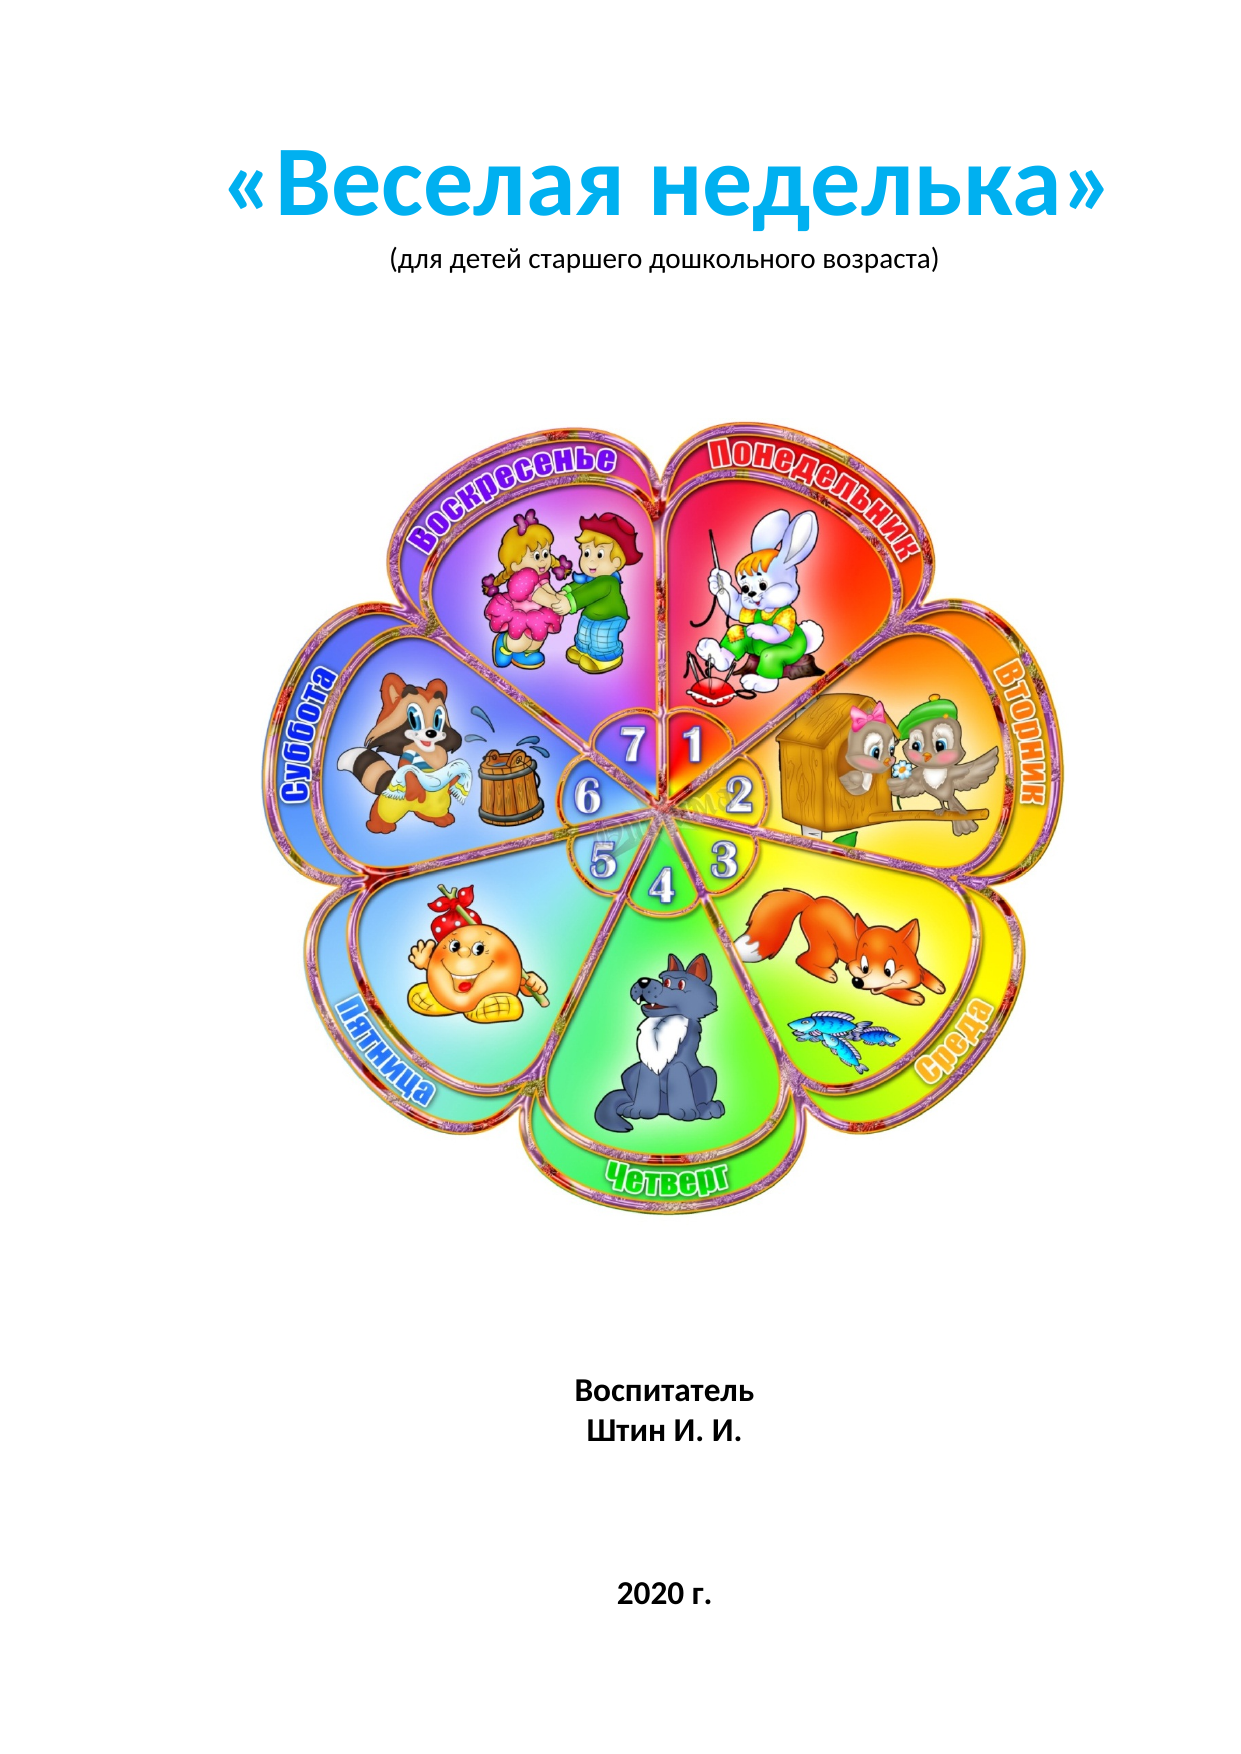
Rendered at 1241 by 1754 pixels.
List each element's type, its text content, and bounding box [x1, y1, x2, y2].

text (для детей старшего дошкольного возраста) [177, 240, 1152, 276]
text «Веселая неделька» [177, 118, 1152, 240]
text Воспитатель [177, 1369, 1152, 1409]
picture [260, 418, 1069, 1227]
text 2020 г. [177, 1572, 1152, 1613]
text Штин И. И. [177, 1409, 1152, 1450]
